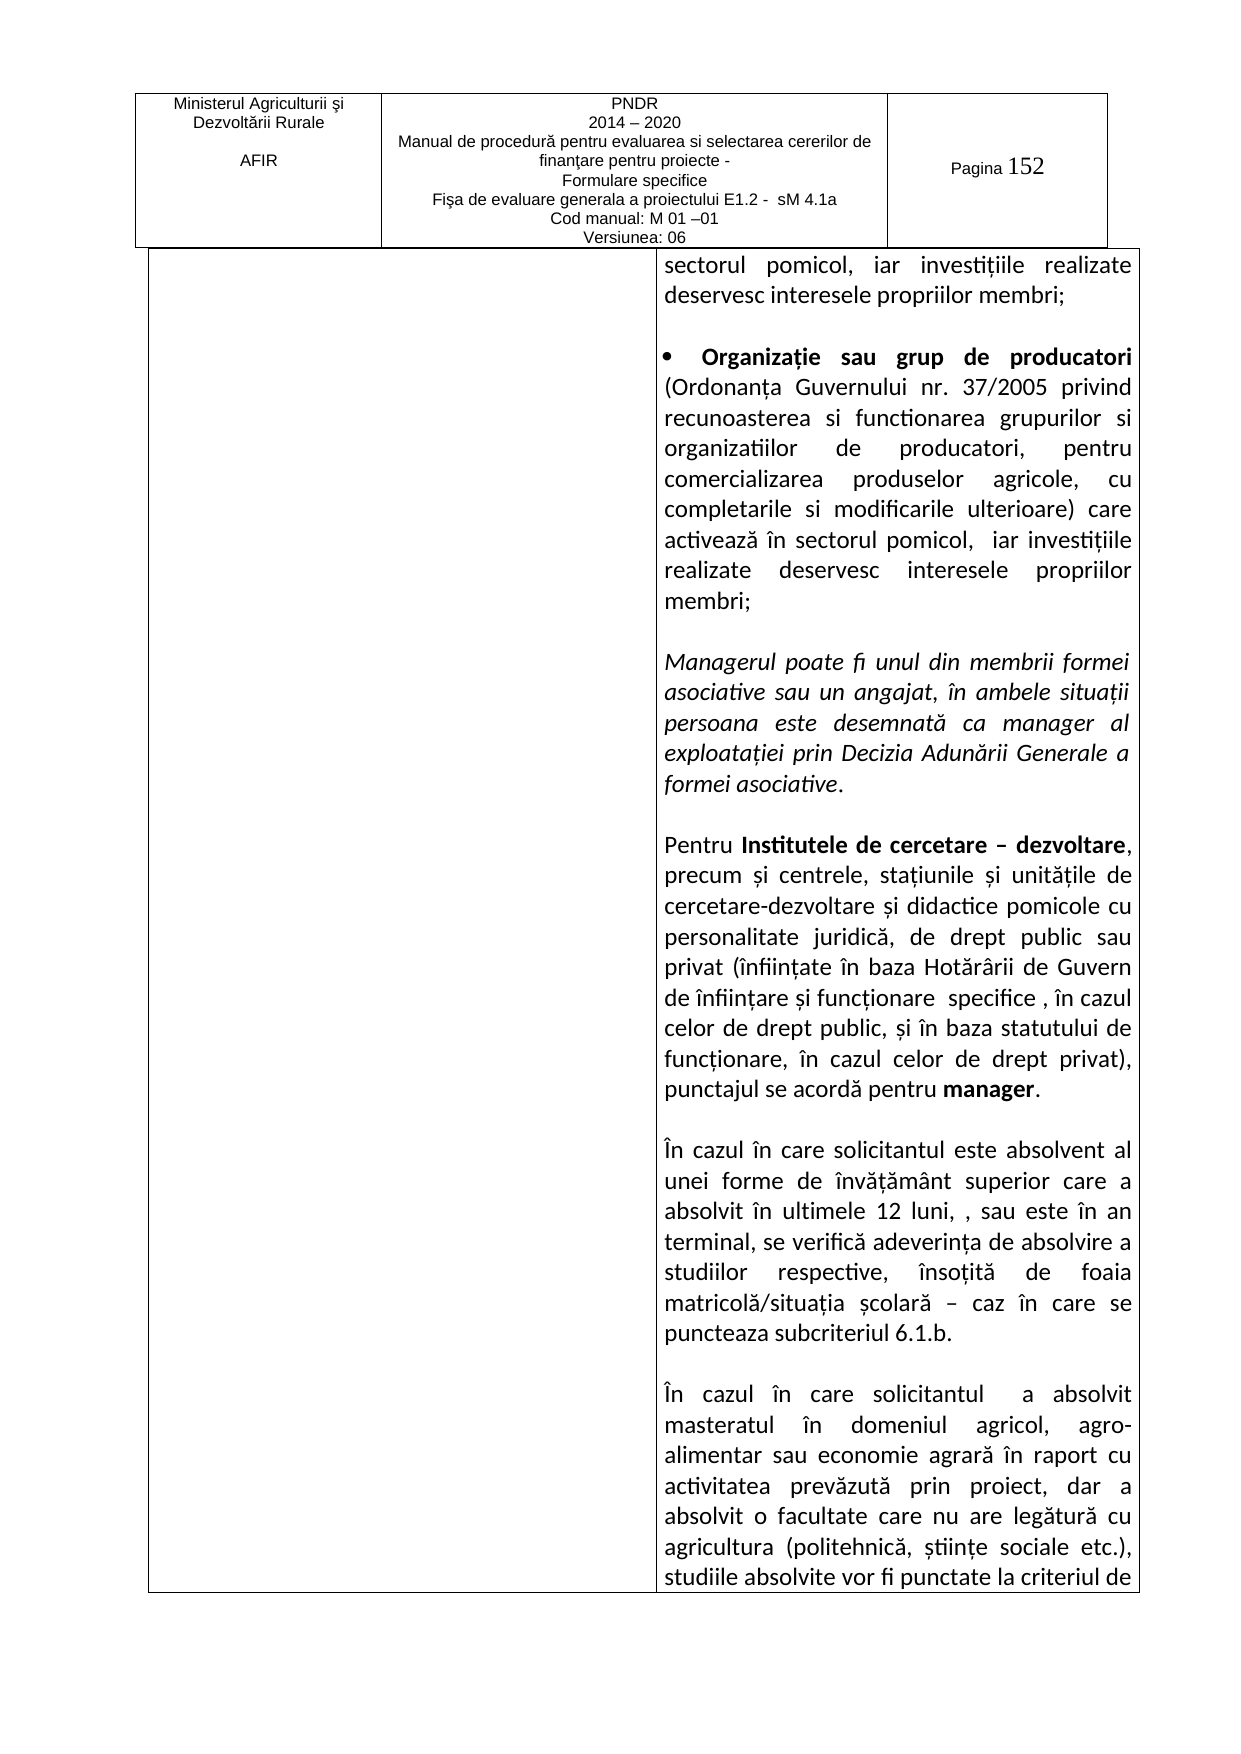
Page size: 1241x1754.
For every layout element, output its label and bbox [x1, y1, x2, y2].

table_cell [657, 249, 1139, 1592]
table_cell [149, 249, 656, 1592]
